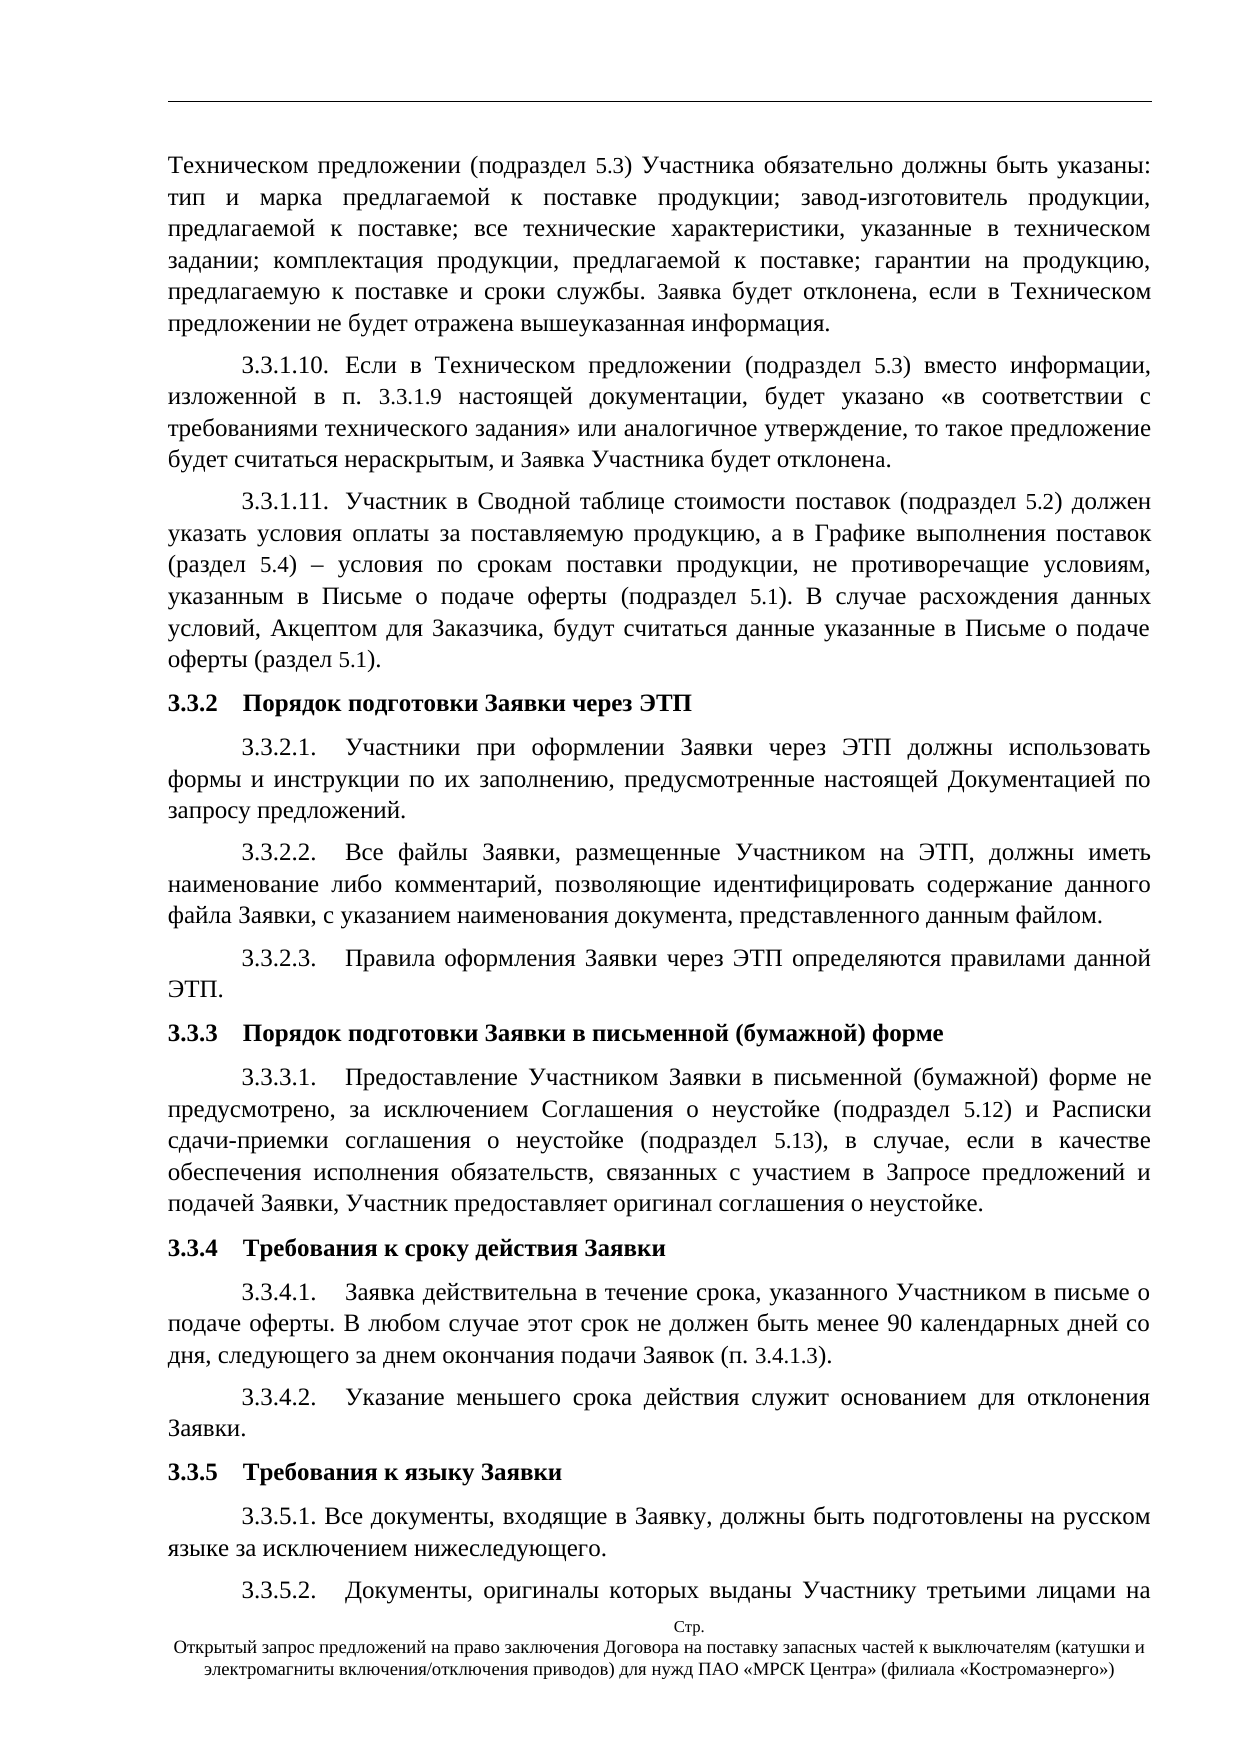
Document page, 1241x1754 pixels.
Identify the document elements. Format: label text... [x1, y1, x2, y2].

list Указание меньшего срока действия служит основанием для отклонения Заявки. [168, 1382, 1151, 1442]
subtitle Порядок подготовки Заявки через ЭТП [168, 688, 1152, 717]
list Участники при оформлении Заявки через ЭТП должны использовать формы и инструкции по их заполнению, предусмотренные настоящей Документацией по запросу предложений. [168, 732, 1152, 824]
list Если в Техническом предложении (подраздел 5.3) вместо информации, изложенной в п. 3.3.1.9 настоящей документации, будет указано «в соответствии с требованиями технического задания» или аналогичное утверждение, то такое предложение будет считаться нераскрытым, и Заявка Участника будет отклонена. [168, 350, 1152, 473]
subtitle Требования к языку Заявки [168, 1457, 1152, 1486]
list Все файлы Заявки, размещенные Участником на ЭТП, должны иметь наименование либо комментарий, позволяющие идентифицировать содержание данного файла Заявки, с указанием наименования документа, представленного данным файлом. [168, 837, 1152, 929]
text 3.3.5.1. Все документы, входящие в Заявку, должны быть подготовлены на русском языке за исключением нижеследующего. [168, 1501, 1152, 1562]
list Участник в Сводной таблице стоимости поставок (подраздел 5.2) должен указать условия оплаты за поставляемую продукцию, а в Графике выполнения поставок (раздел 5.4) – условия по срокам поставки продукции, не противоречащие условиям, указанным в Письме о подаче оферты (подраздел 5.1). В случае расхождения данных условий, Акцептом для Заказчика, будут считаться данные указанные в Письме о подаче оферты (раздел 5.1). [168, 486, 1152, 673]
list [168, 150, 1152, 337]
subtitle Требования к сроку действия Заявки [168, 1233, 1152, 1261]
list Предоставление Участником Заявки в письменной (бумажной) форме не предусмотрено, за исключением Соглашения о неустойке (подраздел 5.12) и Расписки сдачи-приемки соглашения о неустойке (подраздел 5.13), в случае, если в качестве обеспечения исполнения обязательств, связанных с участием в Запросе предложений и подачей Заявки, Участник предоставляет оригинал соглашения о неустойке. [168, 1062, 1152, 1217]
subtitle Порядок подготовки Заявки в письменной (бумажной) форме [168, 1018, 1152, 1047]
list Правила оформления Заявки через ЭТП определяются правилами данной ЭТП. [168, 943, 1152, 1003]
list Заявка действительна в течение срока, указанного Участником в письме о подаче оферты. В любом случае этот срок не должен быть менее 90 календарных дней со дня, следующего за днем окончания подачи Заявок (п. 3.4.1.3). [168, 1277, 1151, 1368]
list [168, 1575, 1152, 1604]
